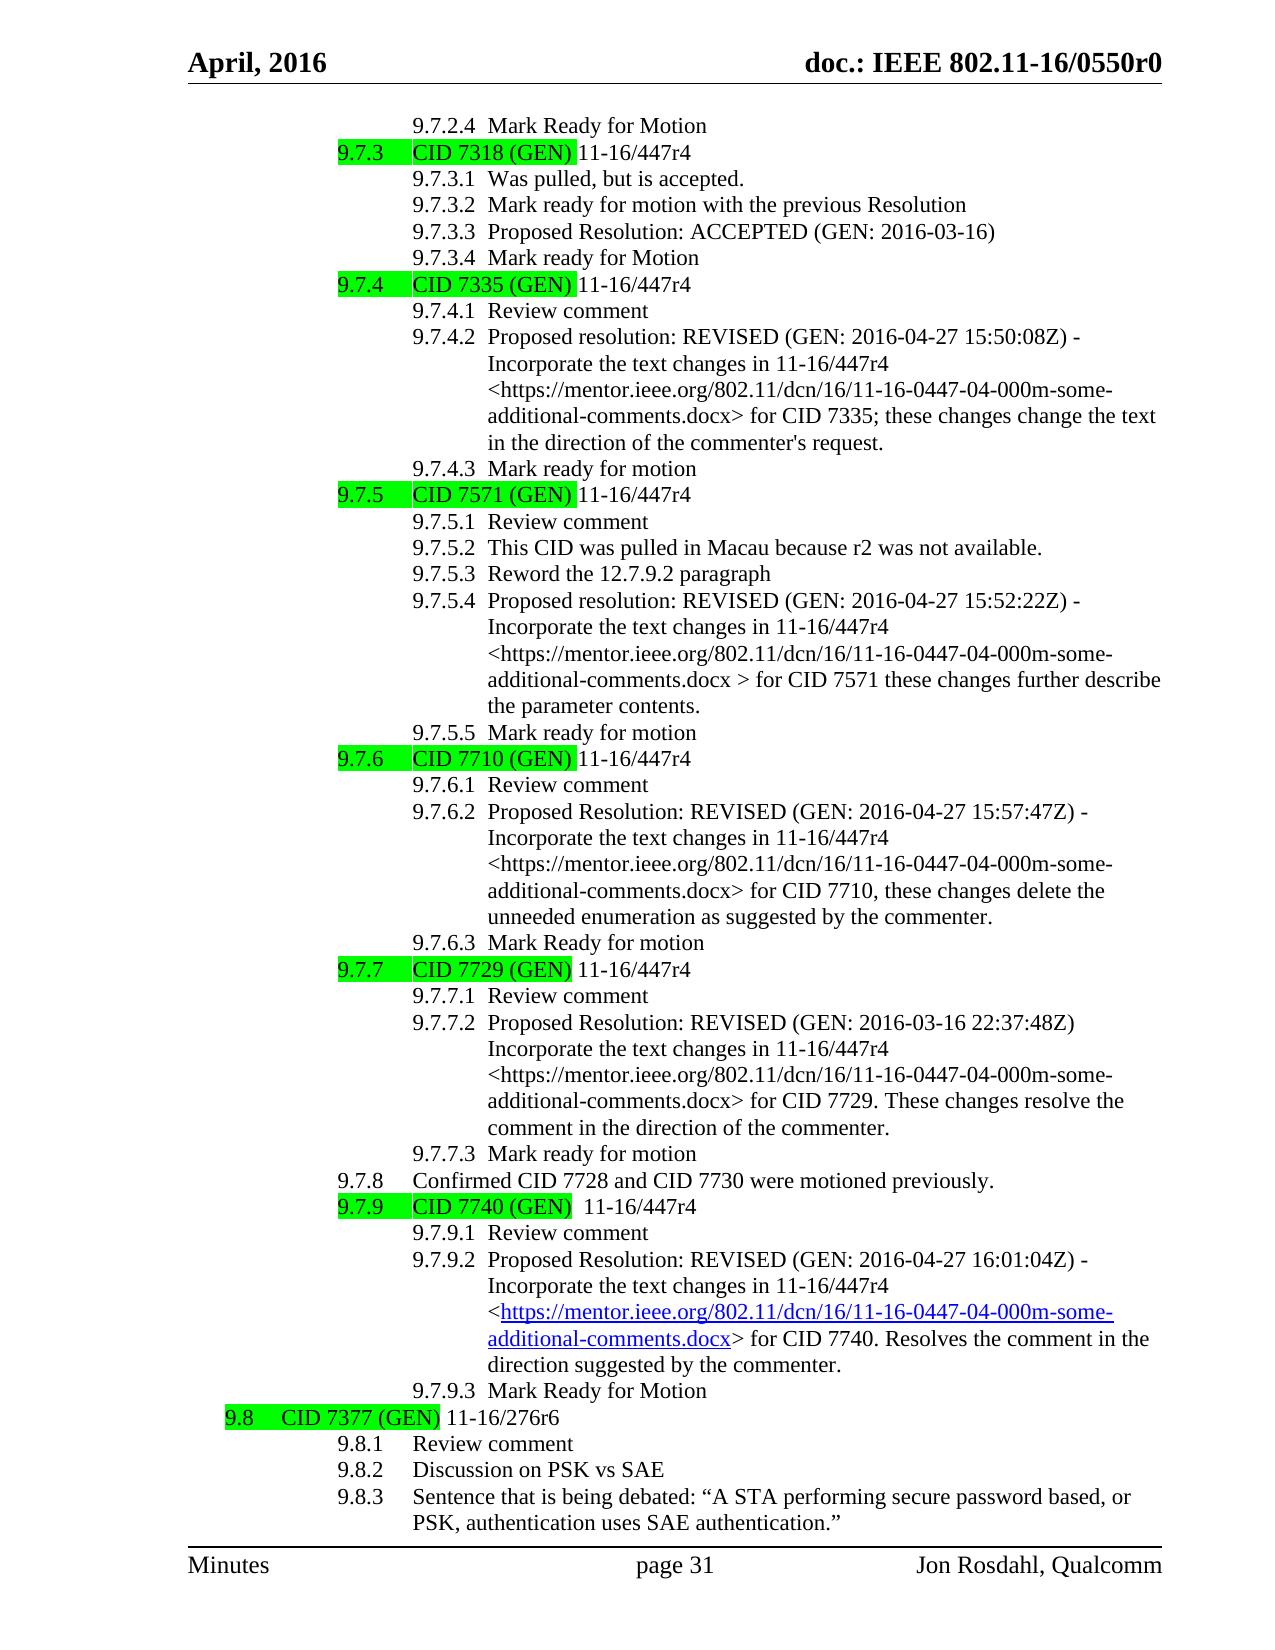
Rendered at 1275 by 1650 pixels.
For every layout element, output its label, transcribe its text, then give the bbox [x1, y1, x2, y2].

list Reword the 12.7.9.2 paragraph [412, 561, 1162, 587]
list CID 7335 (GEN) 11-16/447r4 [577, 271, 1162, 297]
list CID 7710 (GEN) 11-16/447r4 [577, 745, 1162, 771]
list Proposed Resolution: ACCEPTED (GEN: 2016-03-16) [412, 218, 1162, 244]
list Confirmed CID 7728 and CID 7730 were motioned previously. [337, 1167, 1162, 1193]
list Proposed resolution: REVISED (GEN: 2016-04-27 15:50:08Z) - Incorporate the text changes in 11-16/447r4 <https://mentor.ieee.org/802.11/dcn/16/11-16-0447-04-000m-some-additional-comments.docx> for CID 7335; these changes change the text in the direction of the commenter's request. [412, 323, 1162, 455]
list CID 7729 (GEN) 11-16/447r4 [572, 956, 1162, 982]
list Review comment [412, 771, 1162, 798]
list Mark ready for motion [412, 455, 1162, 481]
list CID 7571 (GEN) 11-16/447r4 [577, 481, 1162, 508]
list Review comment [337, 1430, 1162, 1457]
list Proposed resolution: REVISED (GEN: 2016-04-27 15:52:22Z) - Incorporate the text changes in 11-16/447r4 <https://mentor.ieee.org/802.11/dcn/16/11-16-0447-04-000m-some-additional-comments.docx > for CID 7571 these changes further describe the parameter contents. [412, 587, 1162, 719]
list Review comment [412, 1219, 1162, 1246]
list Mark ready for motion [412, 1140, 1162, 1167]
list Discussion on PSK vs SAE [337, 1457, 1162, 1483]
list Review comment [412, 508, 1162, 534]
list Mark ready for Motion [412, 244, 1162, 271]
list This CID was pulled in Macau because r2 was not available. [412, 534, 1162, 561]
list Proposed Resolution: REVISED (GEN: 2016-04-27 15:57:47Z) - Incorporate the text changes in 11-16/447r4 <https://mentor.ieee.org/802.11/dcn/16/11-16-0447-04-000m-some-additional-comments.docx> for CID 7710, these changes delete the unneeded enumeration as suggested by the commenter. [412, 798, 1162, 929]
list Review comment [412, 982, 1162, 1008]
list CID 7740 (GEN) 11-16/447r4 [572, 1193, 1162, 1219]
list Mark Ready for Motion [412, 112, 1162, 139]
list Mark Ready for Motion [412, 1377, 1162, 1404]
list Proposed Resolution: REVISED (GEN: 2016-04-27 16:01:04Z) - Incorporate the text changes in 11-16/447r4 <https://mentor.ieee.org/802.11/dcn/16/11-16-0447-04-000m-some-additional-comments.docx> for CID 7740. Resolves the comment in the direction suggested by the commenter. [412, 1246, 1162, 1377]
list Was pulled, but is accepted. [412, 165, 1162, 192]
list Mark Ready for motion [412, 929, 1162, 956]
list CID 7318 (GEN) 11-16/447r4 [577, 139, 1162, 165]
list Mark ready for motion with the previous Resolution [412, 192, 1162, 218]
list CID 7377 (GEN) 11-16/276r6 [440, 1404, 1162, 1430]
list Mark ready for motion [412, 719, 1162, 745]
list Proposed Resolution: REVISED (GEN: 2016-03-16 22:37:48Z) Incorporate the text changes in 11-16/447r4 <https://mentor.ieee.org/802.11/dcn/16/11-16-0447-04-000m-some-additional-comments.docx> for CID 7729. These changes resolve the comment in the direction of the commenter. [412, 1008, 1162, 1140]
list Sentence that is being debated: “A STA performing secure password based, or PSK, authentication uses SAE authentication.” [337, 1483, 1162, 1536]
list Review comment [412, 297, 1162, 323]
